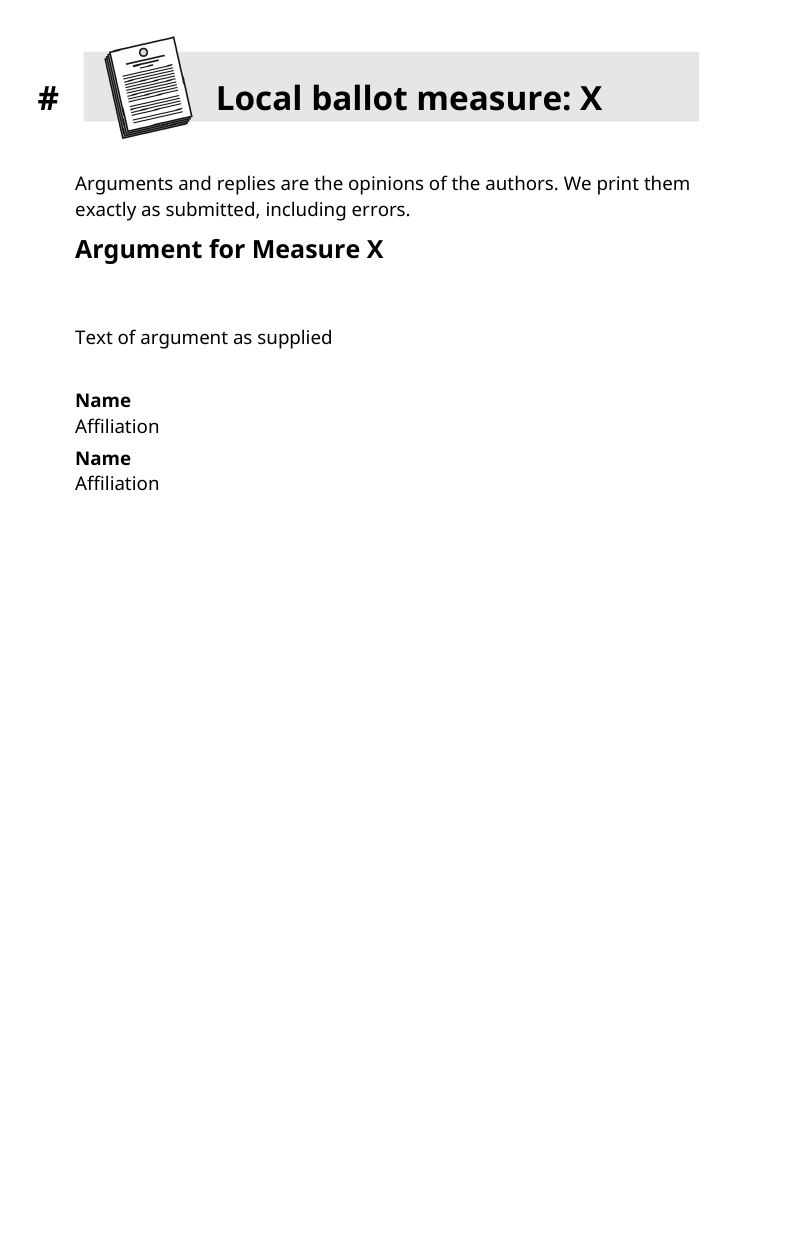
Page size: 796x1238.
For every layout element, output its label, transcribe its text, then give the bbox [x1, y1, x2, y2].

picture [83, 36, 699, 139]
text Name Affiliation [75, 388, 721, 439]
text Text of argument as supplied [75, 324, 721, 350]
text Argument for Measure X [75, 232, 721, 266]
text Arguments and replies are the opinions of the authors. We print them exactly as submitted, including errors. [75, 170, 721, 221]
text Name Affiliation [75, 445, 721, 496]
